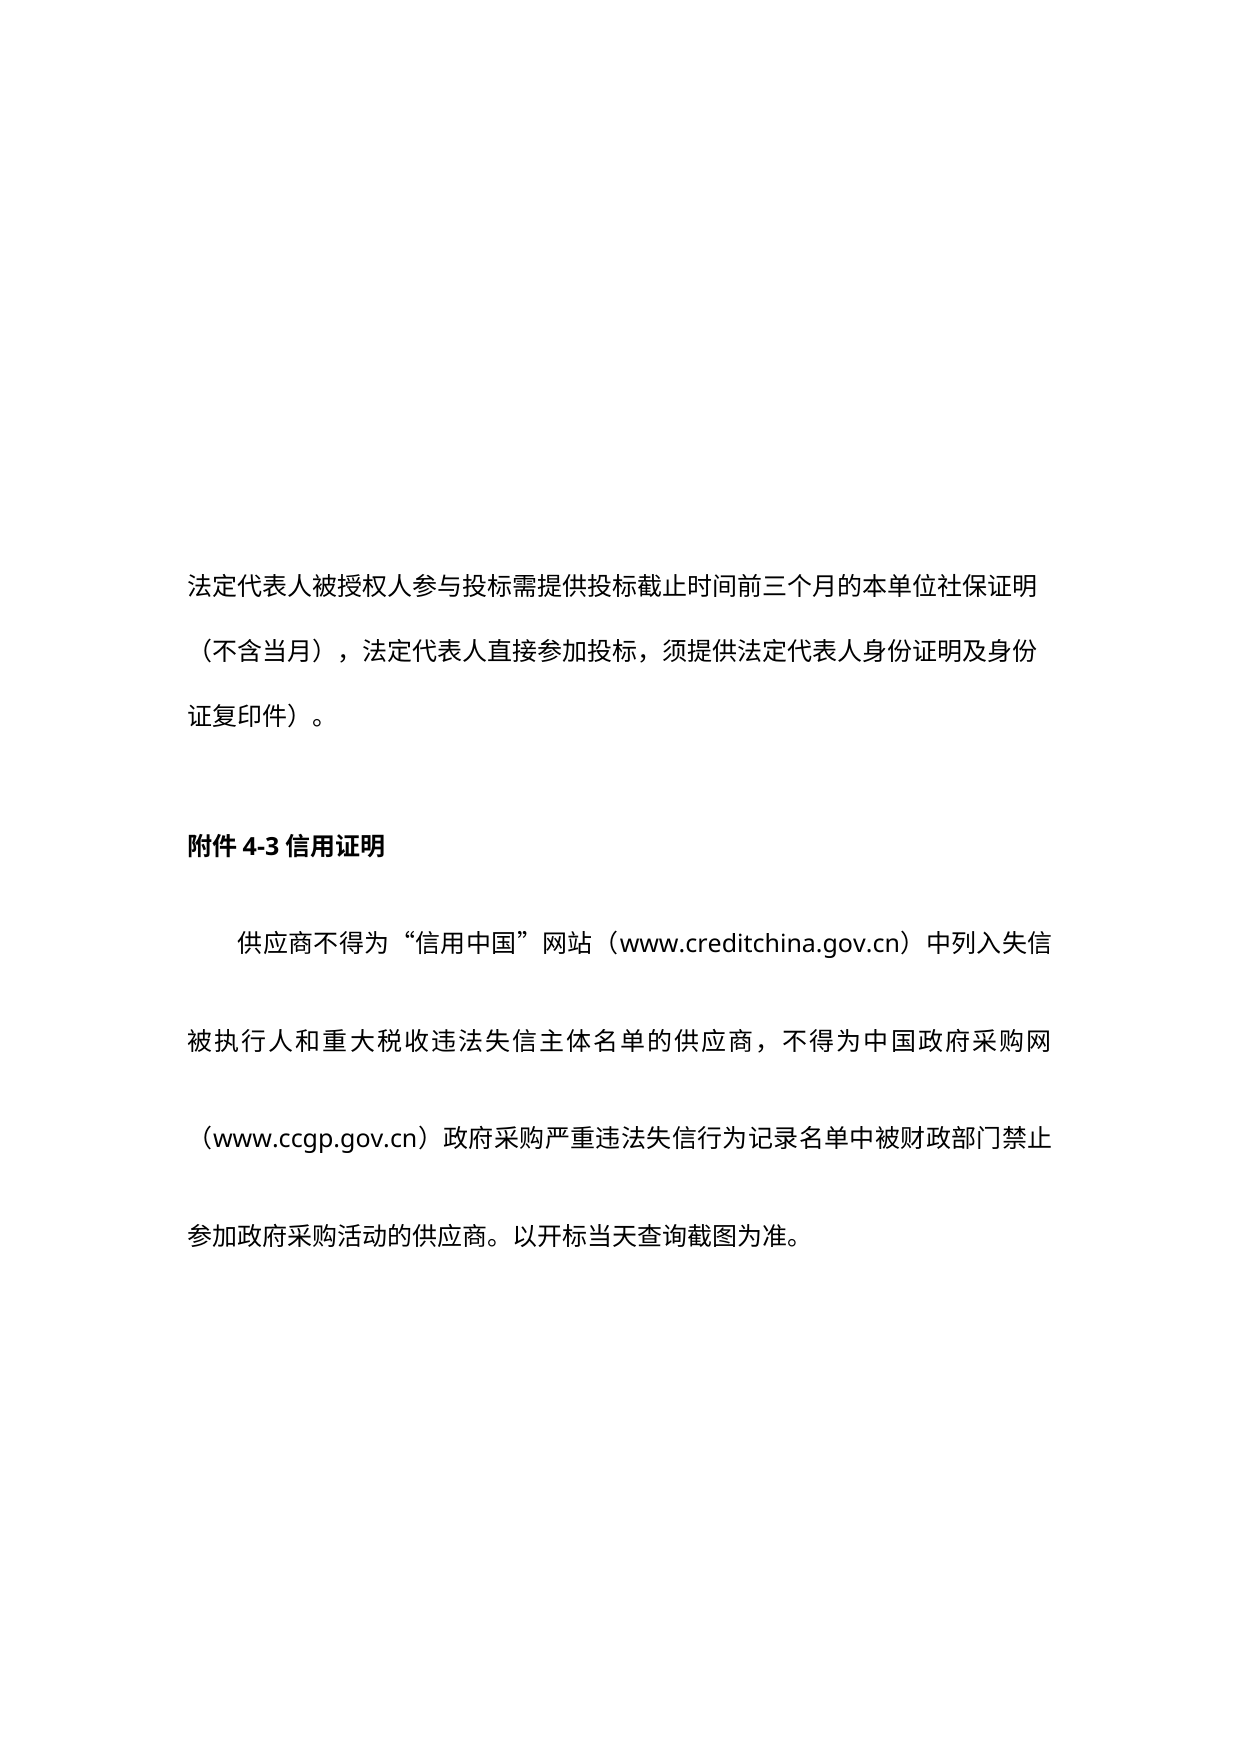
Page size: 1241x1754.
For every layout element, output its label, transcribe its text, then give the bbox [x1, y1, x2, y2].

text 附件4-3 信用证明 [187, 812, 1053, 877]
list 供应商不得为“信用中国”网站（www.creditchina.gov.cn）中列入失信被执行人和重大税收违法失信主体名单的供应商，不得为中国政府采购网（www.ccgp.gov.cn）政府采购严重违法失信行为记录名单中被财政部门禁止参加政府采购活动的供应商。以开标当天查询截图为准。 [187, 909, 1053, 1364]
text 法定代表人被授权人参与投标需提供投标截止时间前三个月的本单位社保证明（不含当月），法定代表人直接参加投标，须提供法定代表人身份证明及身份证复印件）。 [187, 552, 1053, 747]
